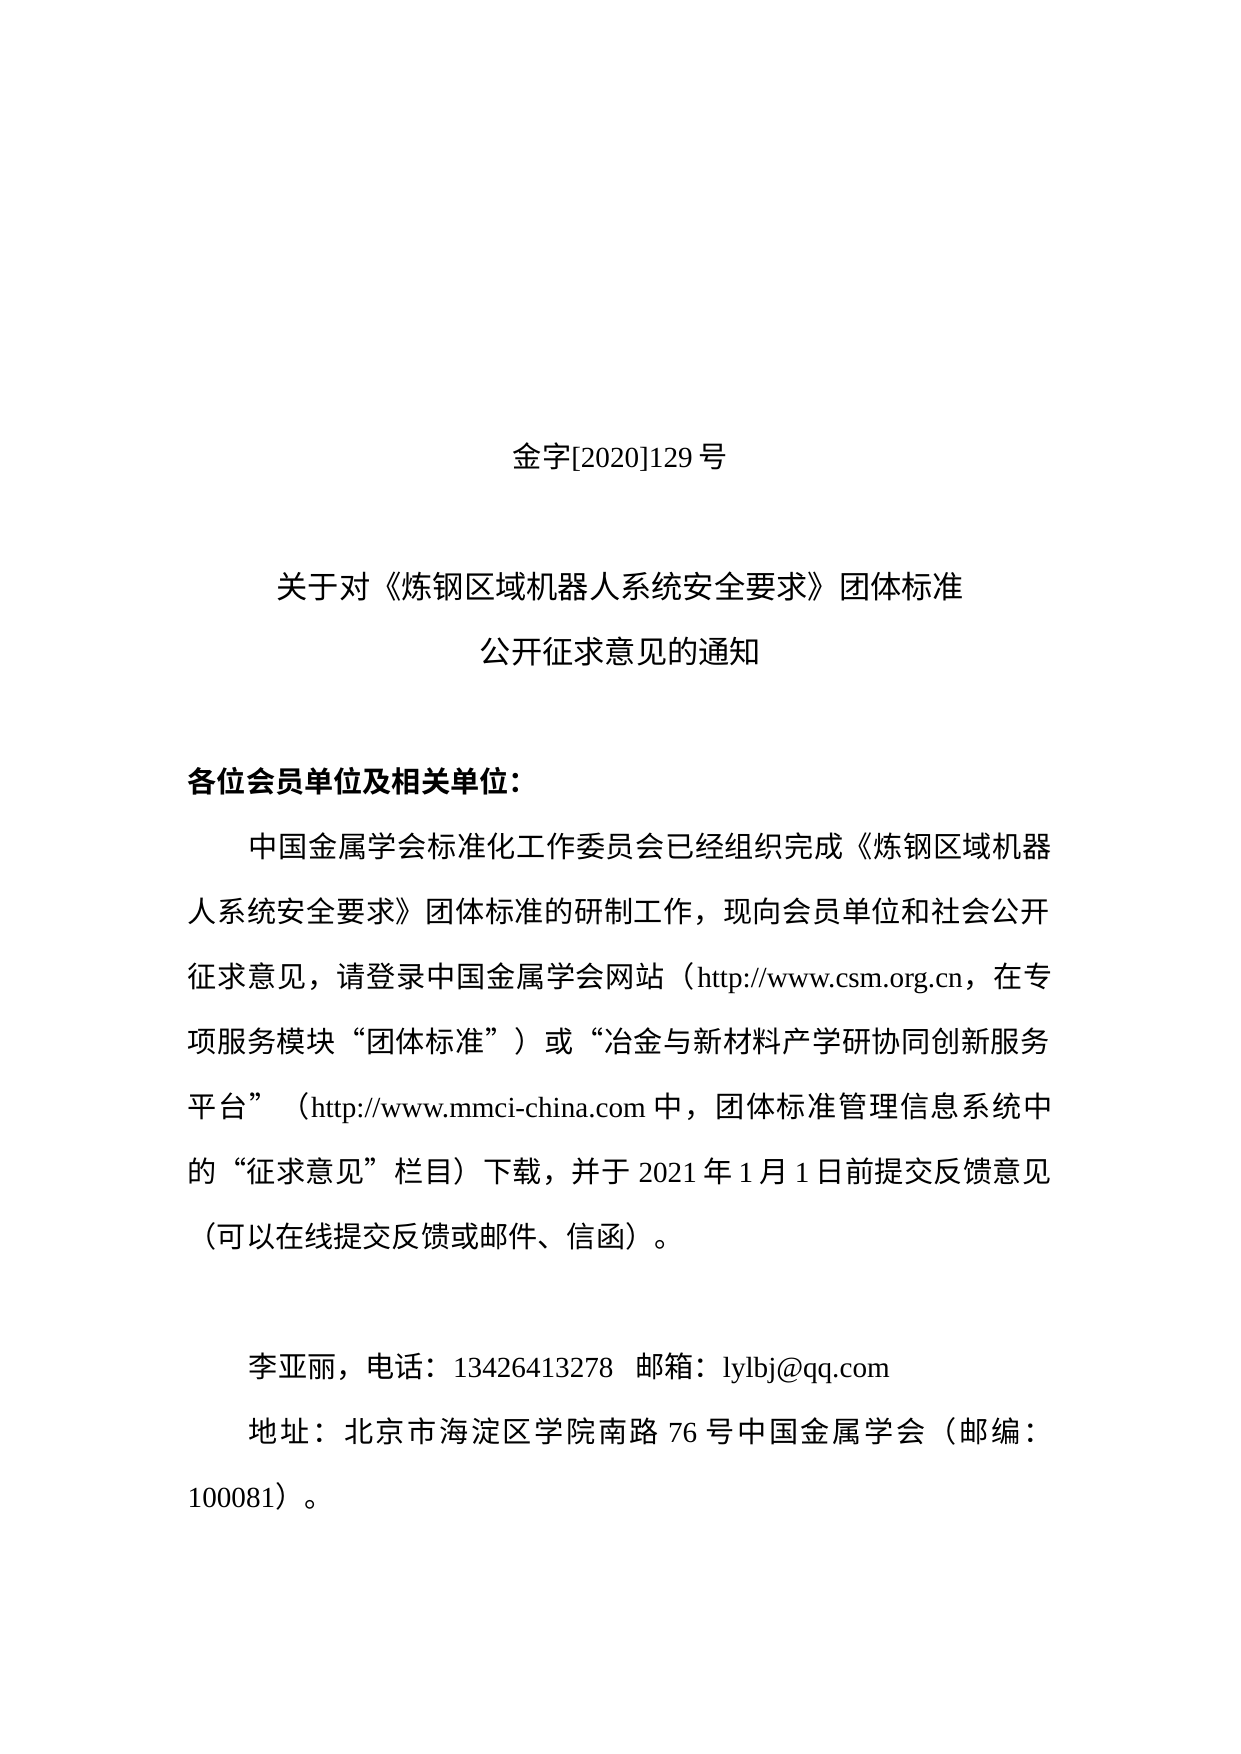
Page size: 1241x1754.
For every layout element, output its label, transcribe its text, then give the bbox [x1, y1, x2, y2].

text 地址：北京市海淀区学院南路76号中国金属学会（邮编：100081）。 [187, 1397, 1053, 1527]
text 公开征求意见的通知 [187, 617, 1053, 682]
text 关于对《炼钢区域机器人系统安全要求》团体标准 [187, 552, 1053, 617]
text 各位会员单位及相关单位： [187, 747, 1053, 812]
text 中国金属学会标准化工作委员会已经组织完成《炼钢区域机器人系统安全要求》团体标准的研制工作，现向会员单位和社会公开征求意见，请登录中国金属学会网站（http://www.csm.org.cn，在专项服务模块“团体标准”）或“冶金与新材料产学研协同创新服务平台”（http://www.mmci-china.com中，团体标准管理信息系统中的“征求意见”栏目）下载，并于2021年1月1日前提交反馈意见（可以在线提交反馈或邮件、信函）。 [187, 812, 1053, 1267]
text 金字[2020]129号 [187, 422, 1053, 487]
text 李亚丽，电话：13426413278 邮箱：lylbj@qq.com [187, 1332, 1053, 1397]
